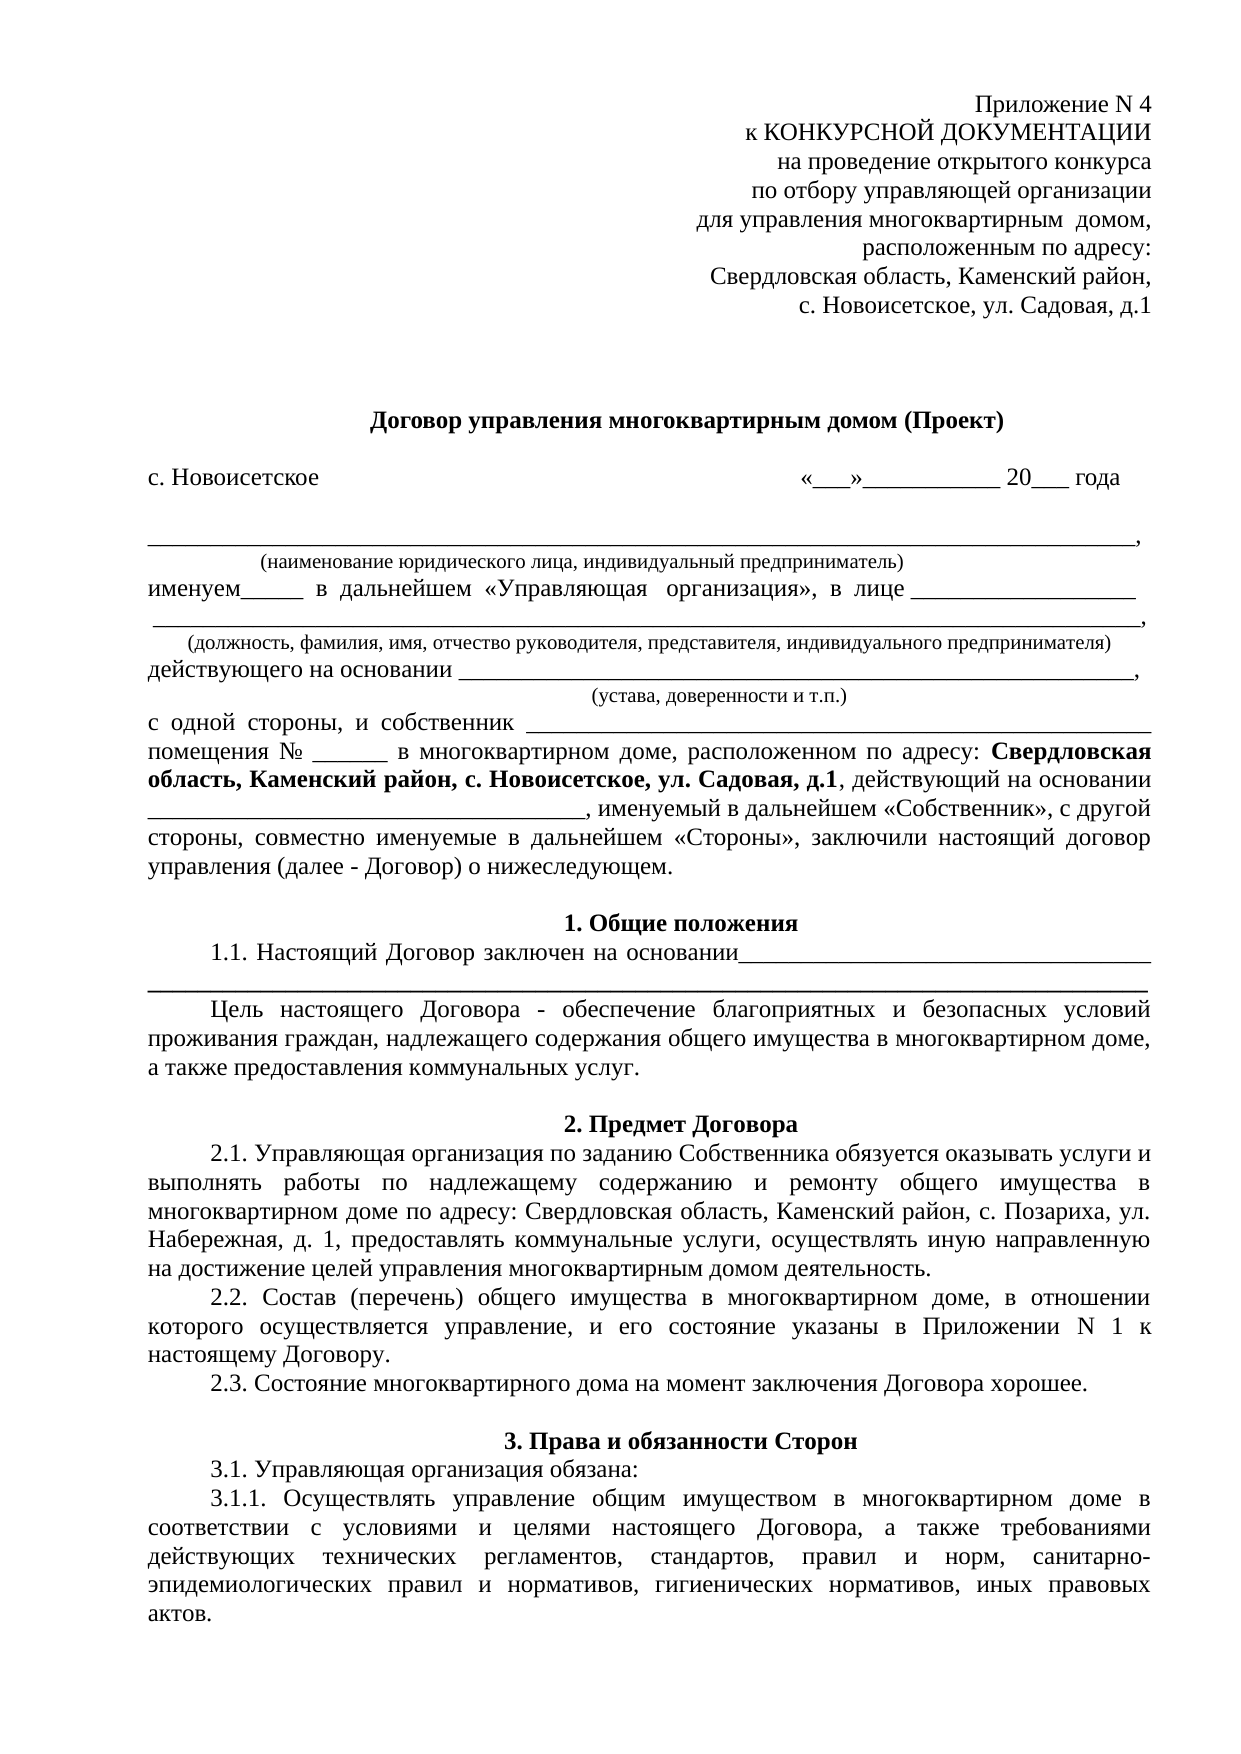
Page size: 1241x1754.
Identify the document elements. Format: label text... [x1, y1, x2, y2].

list расположенным по адресу: [148, 232, 1152, 261]
text с одной стороны, и собственник __________________________________________________ помещения № ______ в многоквартирном доме, расположенном по адресу: Свердловская область, Каменский район, с. Новоисетское, ул. Садовая, д.1, действующий на основании ___________________________________, именуемый в дальнейшем «Собственник», с другой стороны, совместно именуемые в дальнейшем «Стороны», заключили настоящий договор управления (далее - Договор) о нижеследующем. [148, 707, 1152, 879]
text Договор управления многоквартирным домом (Проект) [148, 405, 1152, 434]
list Свердловская область, Каменский район, [148, 261, 1152, 290]
text _______________________________________________________________________________, [148, 520, 1152, 549]
text _______________________________________________________________________________, (должность, фамилия, имя, отчество руководителя, представителя, индивидуального предпринимателя) [148, 601, 1152, 654]
text с. Новоисетское «___»___________ 20___ года [148, 462, 1152, 491]
text Приложение N 4 [148, 89, 1152, 117]
text 1. Общие положения [148, 908, 1152, 937]
text действующего на основании ______________________________________________________, [148, 654, 1152, 683]
text 3.1. Управляющая организация обязана: [148, 1454, 1152, 1483]
text 3.1.1. Осуществлять управление общим имуществом в многоквартирном доме в соответствии с условиями и целями настоящего Договора, а также требованиями действующих технических регламентов, стандартов, правил и норм, санитарно-эпидемиологических правил и нормативов, гигиенических нормативов, иных правовых актов. [148, 1483, 1152, 1627]
text именуем_____ в дальнейшем «Управляющая организация», в лице __________________ [148, 573, 1152, 601]
list по отбору управляющей организации [148, 175, 1152, 204]
text (наименование юридического лица, индивидуальный предприниматель) [148, 549, 1152, 573]
text 2. Предмет Договора [148, 1109, 1152, 1138]
text 2.1. Управляющая организация по заданию Собственника обязуется оказывать услуги и выполнять работы по надлежащему содержанию и ремонту общего имущества в многоквартирном доме по адресу: Свердловская область, Каменский район, с. Позариха, ул. Набережная, д. 1, предоставлять коммунальные услуги, осуществлять иную направленную на достижение целей управления многоквартирным домом деятельность. [148, 1138, 1152, 1282]
text 2.3. Состояние многоквартирного дома на момент заключения Договора хорошее. [148, 1368, 1152, 1397]
text 2.2. Состав (перечень) общего имущества в многоквартирном доме, в отношении которого осуществляется управление, и его состояние указаны в Приложении N 1 к настоящему Договору. [148, 1282, 1152, 1368]
text 1.1. Настоящий Договор заключен на основании_________________________________ ________________________________________________________________________________ [148, 937, 1152, 994]
text Цель настоящего Договора - обеспечение благоприятных и безопасных условий проживания граждан, надлежащего содержания общего имущества в многоквартирном доме, а также предоставления коммунальных услуг. [148, 994, 1152, 1081]
list для управления многоквартирным домом, [148, 204, 1152, 232]
list на проведение открытого конкурса [148, 146, 1152, 175]
text к КОНКУРСНОЙ ДОКУМЕНТАЦИИ [148, 117, 1152, 146]
text 3. Права и обязанности Сторон [148, 1426, 1152, 1454]
text (устава, доверенности и т.п.) [148, 683, 1152, 707]
list с. Новоисетское, ул. Садовая, д.1 [148, 290, 1152, 319]
